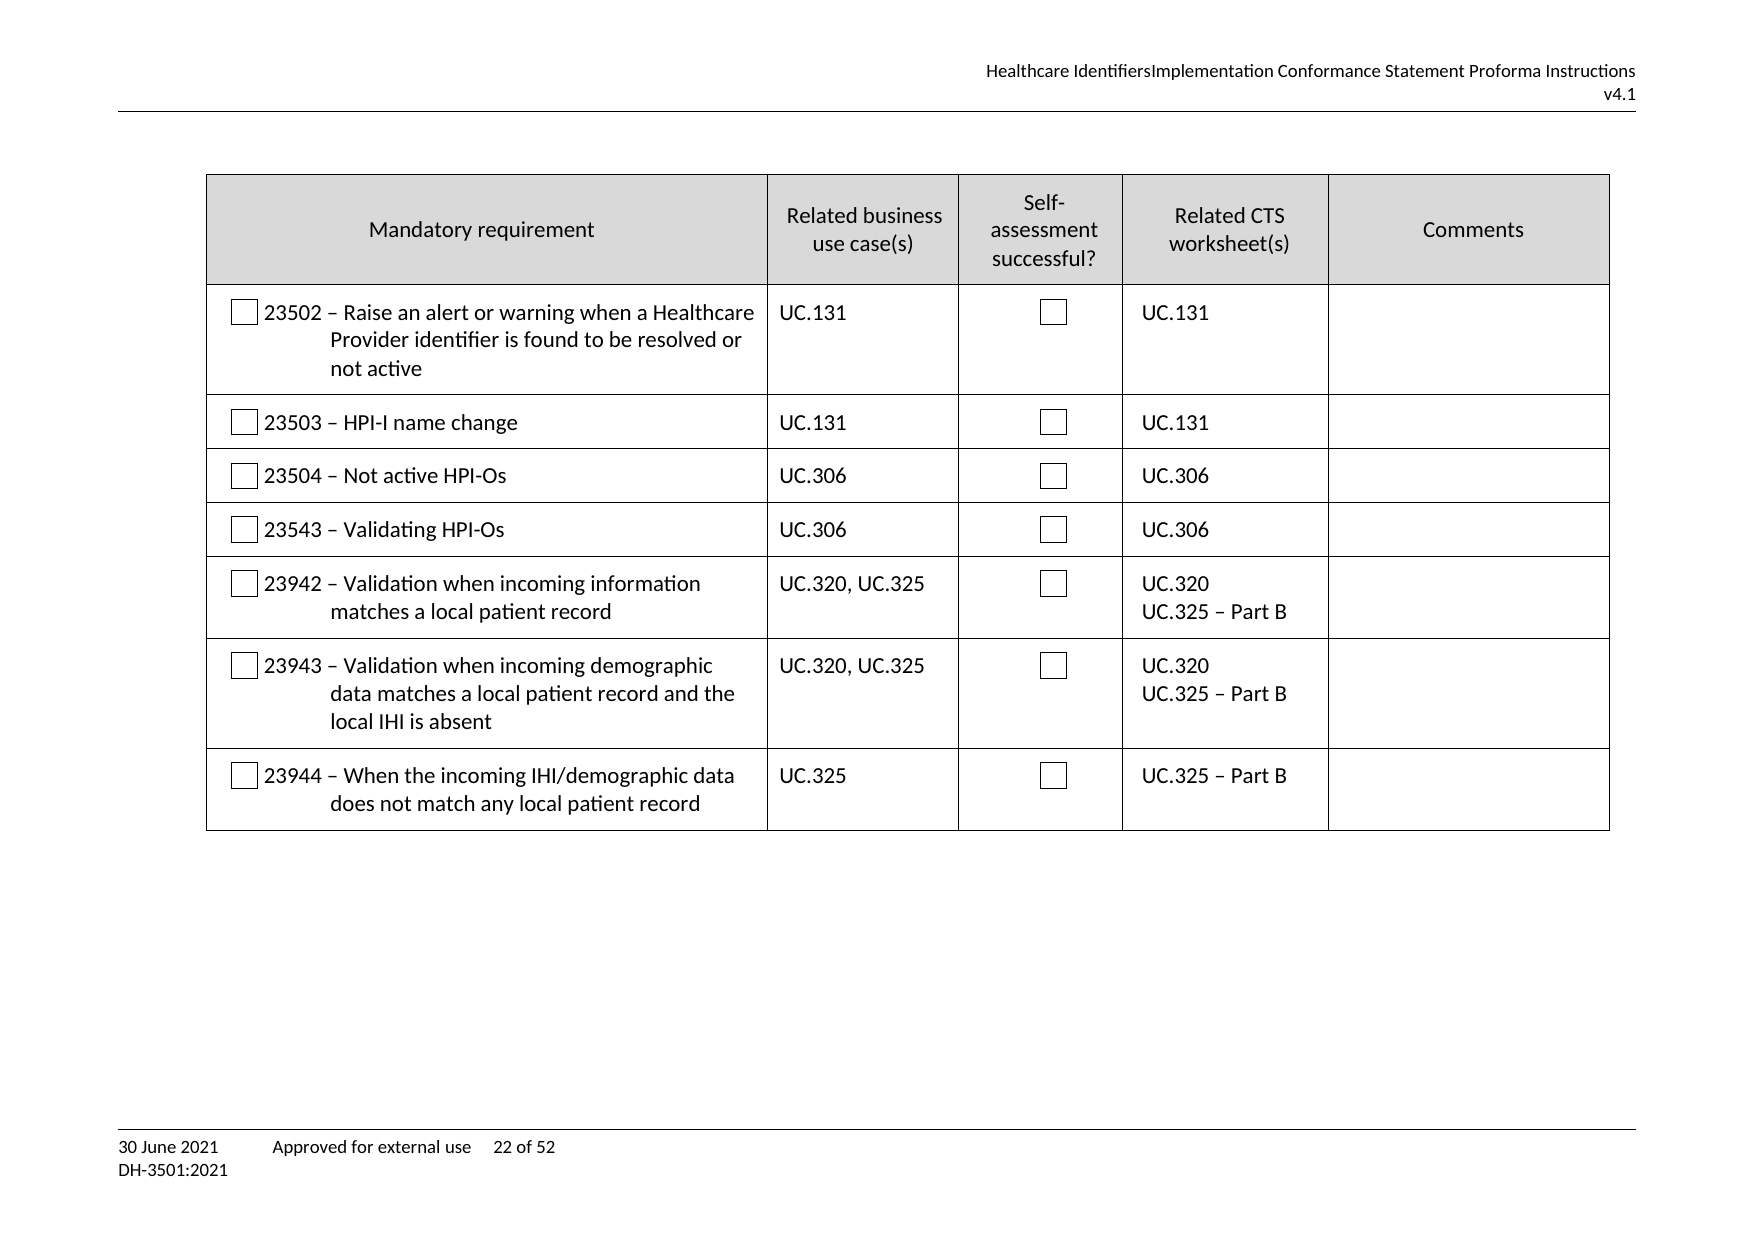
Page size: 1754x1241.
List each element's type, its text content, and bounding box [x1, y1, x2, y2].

table_cell 23944 – When the incoming IHI/demographic data does not match any local patient record [207, 749, 767, 830]
table_cell UC.306 [1123, 449, 1328, 502]
table_header Related business use case(s) [768, 175, 958, 284]
table_cell UC.131 [1123, 395, 1328, 448]
table_cell [959, 449, 1122, 502]
table_cell 23503 – HPI-I name change [207, 395, 767, 448]
table_cell UC.320, UC.325 [768, 557, 958, 638]
table_cell UC.306 [768, 503, 958, 556]
table_cell [959, 503, 1122, 556]
table_header Comments [1329, 175, 1609, 284]
table_cell [959, 285, 1122, 394]
table_cell UC.131 [1123, 285, 1328, 394]
table_cell [959, 557, 1122, 638]
table_cell UC.320, UC.325 [768, 639, 958, 748]
table_cell [1329, 749, 1609, 830]
table_cell 23942 – Validation when incoming information matches a local patient record [207, 557, 767, 638]
table_cell UC.131 [768, 395, 958, 448]
table_cell [1329, 395, 1609, 448]
table_cell [959, 639, 1122, 748]
table_cell 23502 – Raise an alert or warning when a Healthcare Provider identifier is found to be resolved or not active [207, 285, 767, 394]
table_cell UC.131 [768, 285, 958, 394]
table_cell 23943 – Validation when incoming demographic data matches a local patient record and the local IHI is absent [207, 639, 767, 748]
table_cell [959, 395, 1122, 448]
table_cell UC.306 [1123, 503, 1328, 556]
table_header Related CTS worksheet(s) [1123, 175, 1328, 284]
table_cell 23504 – Not active HPI-Os [207, 449, 767, 502]
table_cell [1329, 503, 1609, 556]
table_cell UC.320 UC.325 – Part B [1123, 639, 1328, 748]
table_cell UC.320 UC.325 – Part B [1123, 557, 1328, 638]
table_cell [1329, 639, 1609, 748]
table_cell UC.306 [768, 449, 958, 502]
table_header Self-assessment successful? [959, 175, 1122, 284]
table_cell 23543 – Validating HPI-Os [207, 503, 767, 556]
table_cell [1329, 557, 1609, 638]
table_cell [1329, 449, 1609, 502]
table_header Mandatory requirement [207, 175, 767, 284]
table_cell UC.325 – Part B [1123, 749, 1328, 830]
table_cell [959, 749, 1122, 830]
table_cell [1329, 285, 1609, 394]
table_cell UC.325 [768, 749, 958, 830]
